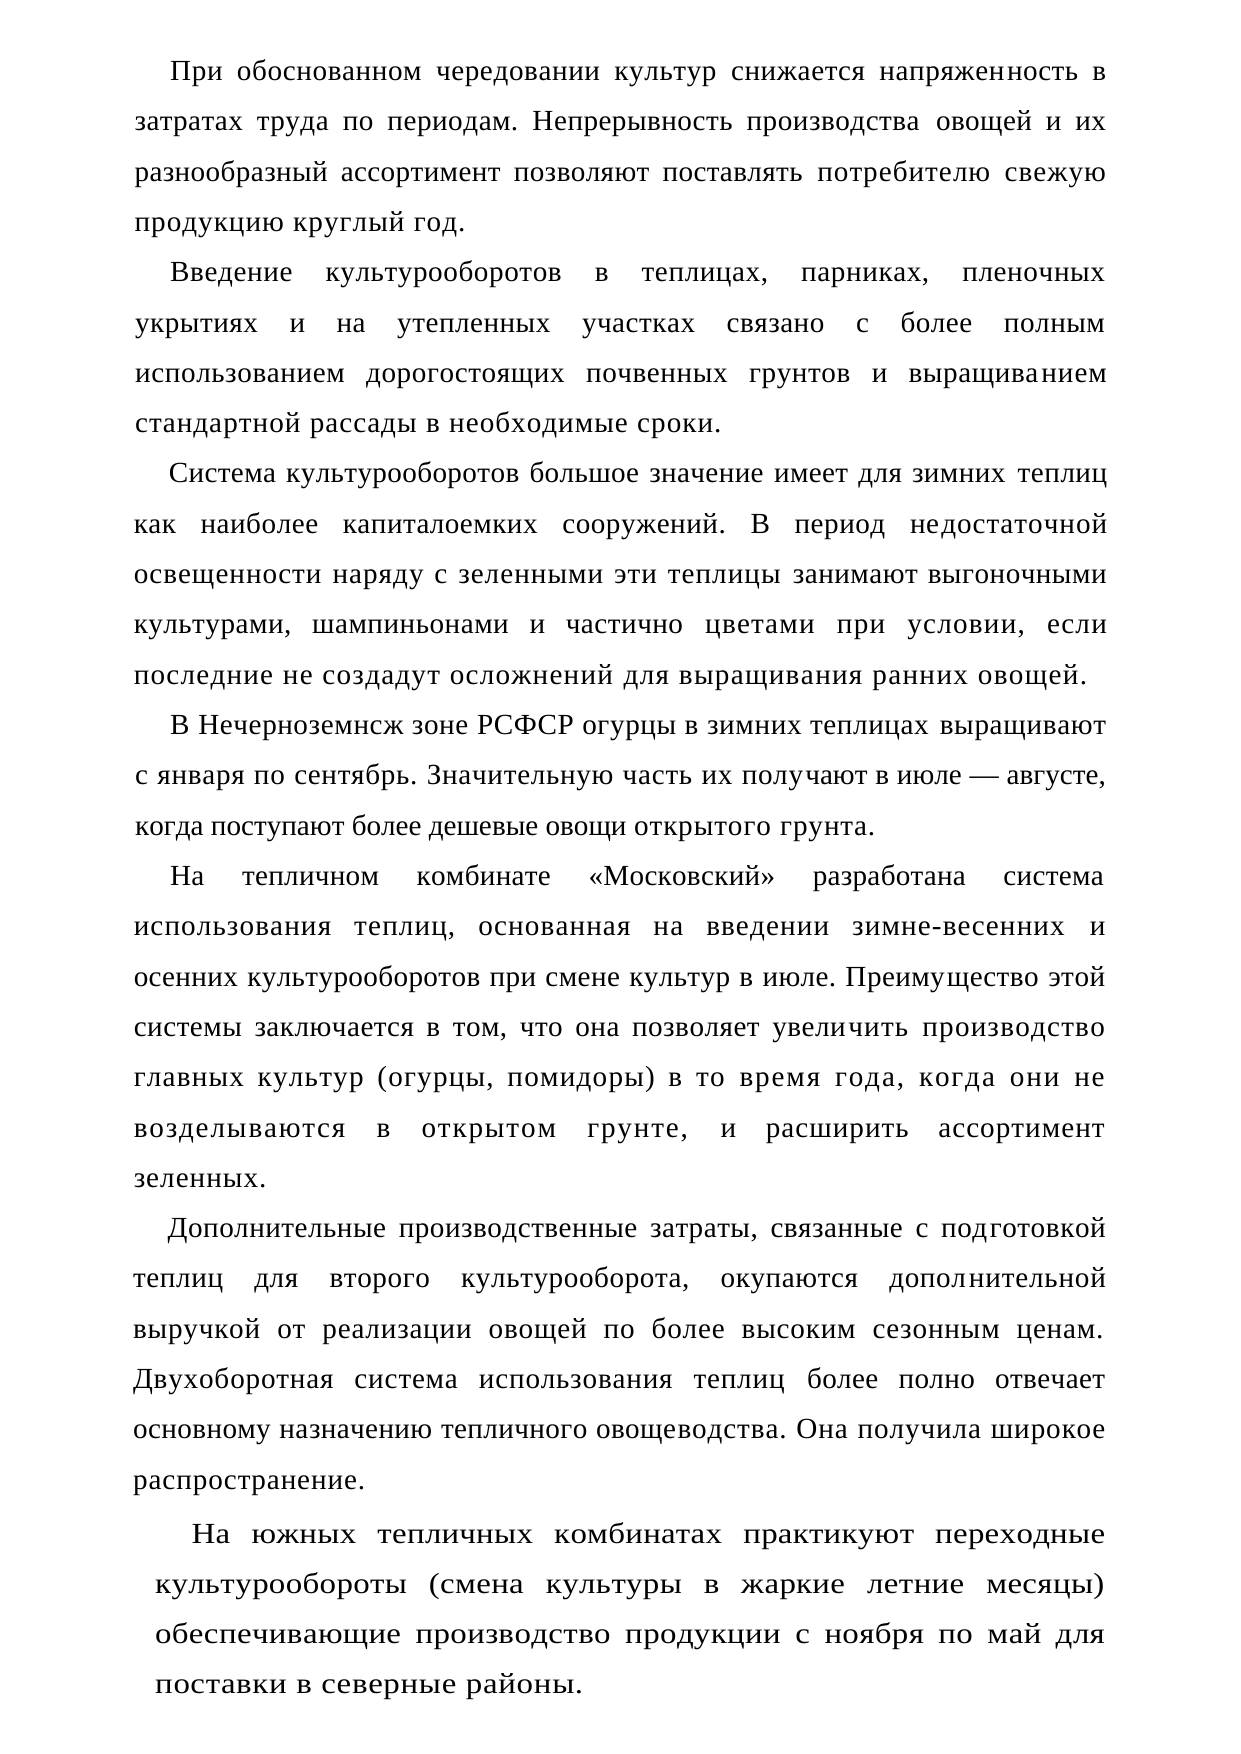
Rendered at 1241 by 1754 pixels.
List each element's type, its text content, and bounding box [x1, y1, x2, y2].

text Система культурооборотов большое значение имеет для зимних теплиц как наиболее капиталоемких сооружений. В период недостаточной освещенности наряду с зеленными эти теплицы занимают выгоночными культурами, шампиньонами и частично цветами при условии, если последние не создадут осложнений для выращивания ранних овощей. [133, 456, 1107, 690]
text В Нечерноземнсж зоне РСФСР огурцы в зимних теплицах выращивают с января по сентябрь. Значительную часть их получают в июле — августе, когда поступают более дешевые овощи открытого грунта. [135, 707, 1106, 841]
text На южных тепличных комбинатах практикуют переходные культурообороты (смена культуры в жаркие летние месяцы) обеспечивающие производство продукции с ноября по май для поставки в северные районы. [155, 1516, 1107, 1700]
text Дополнительные производственные затраты, связанные с подготовкой теплиц для второго культурооборота, окупаются дополнительной выручкой от реализации овощей по более высоким сезонным ценам. Двухоборотная система использования теплиц более полно отвечает основному назначению тепличного овощеводства. Она получила широкое распространение. [133, 1210, 1106, 1495]
text На тепличном комбинате «Московский» разработана система использования теплиц, основанная на введении зимне-весенних и осенних культурооборотов при смене культур в июле. Преимущество этой системы заключается в том, что она позволяет увеличить производство главных культур (огурцы, помидоры) в то время года, когда они не возделываются в открытом грунте, и расширить ассортимент зеленных. [133, 858, 1105, 1193]
text Введение культурооборотов в теплицах, парниках, пленочных укрытиях и на утепленных участках связано с более полным использованием дорогостоящих почвенных грунтов и выращиванием стандартной рассады в необходимые сроки. [135, 254, 1107, 439]
text При обоснованном чередовании культур снижается напряженность в затратах труда по периодам. Непрерывность производства овощей и их разнообразный ассортимент позволяют поставлять потребителю свежую продукцию круглый год. [134, 53, 1106, 238]
